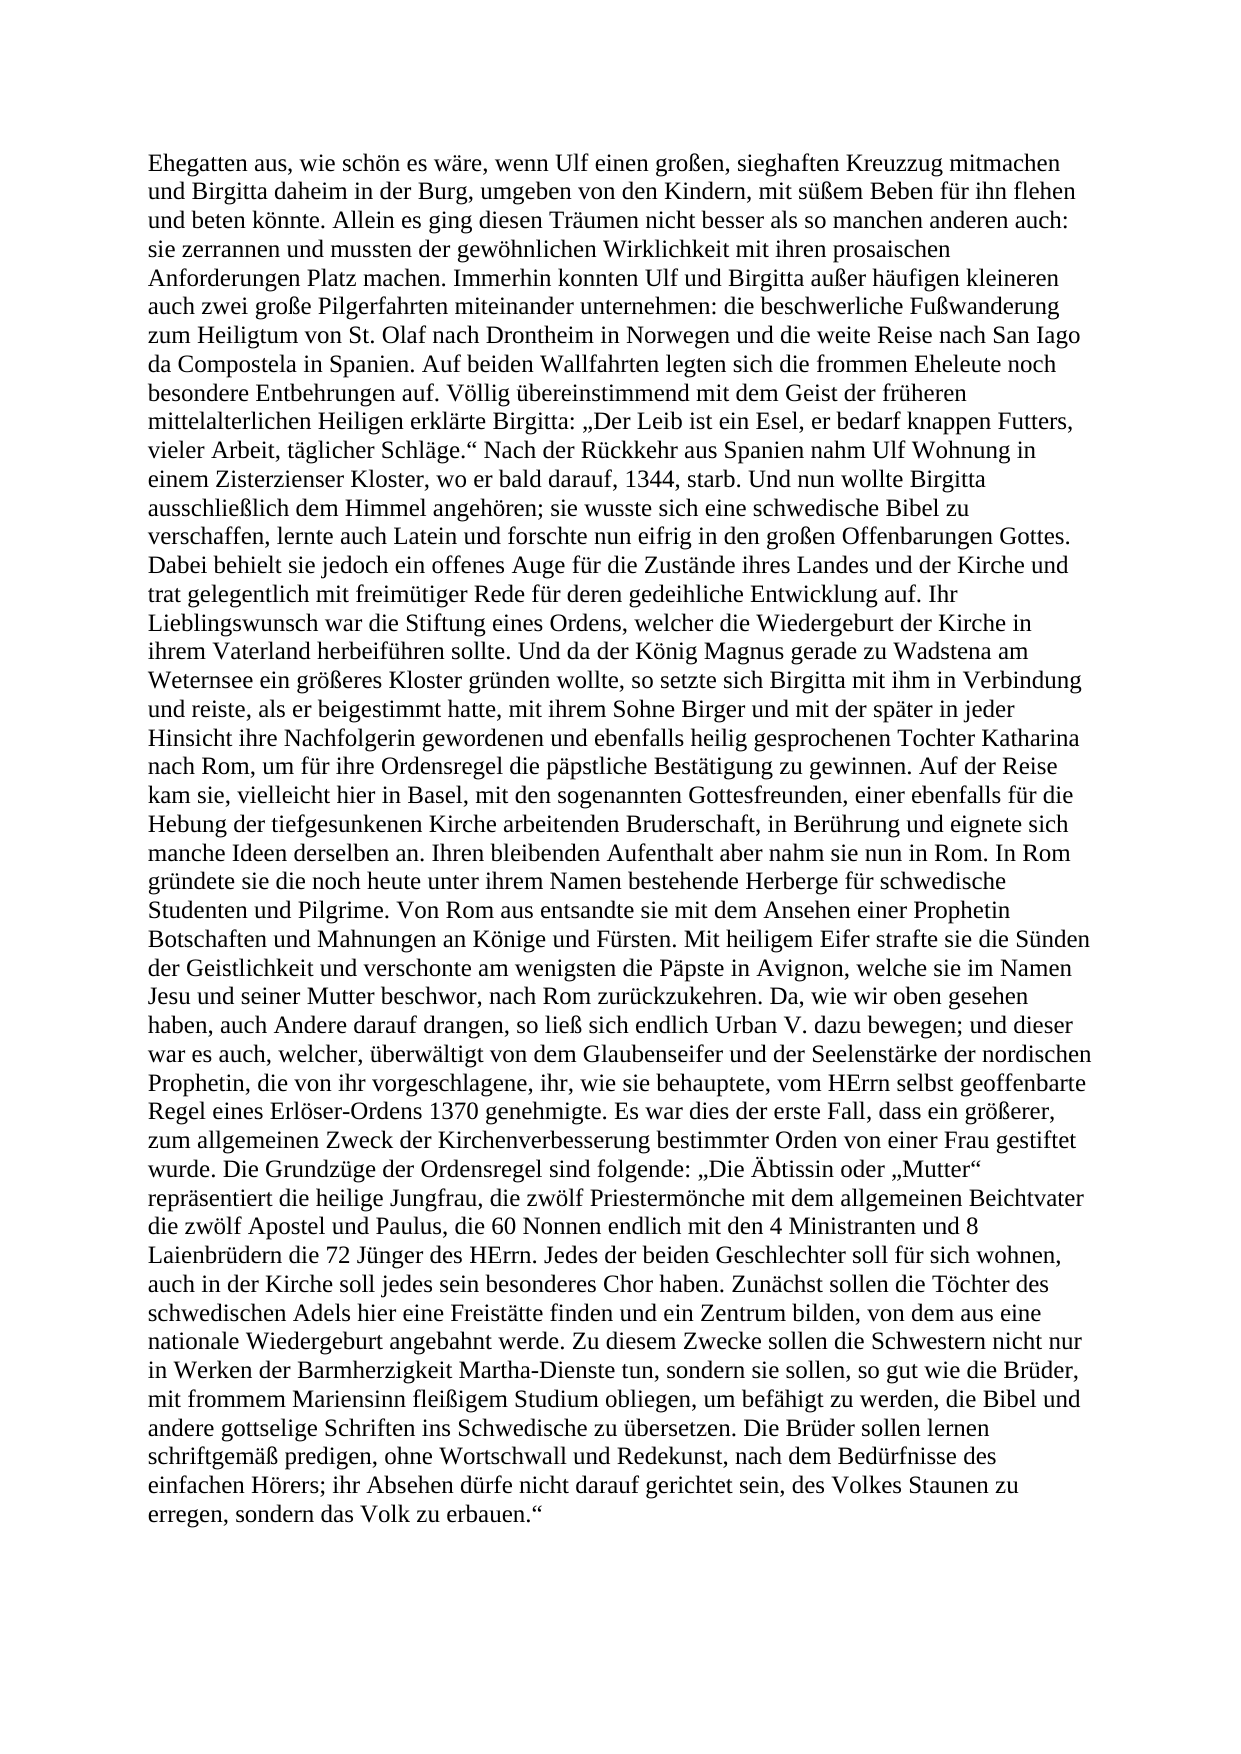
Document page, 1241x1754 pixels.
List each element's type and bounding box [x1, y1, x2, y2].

text [148, 148, 1093, 1528]
